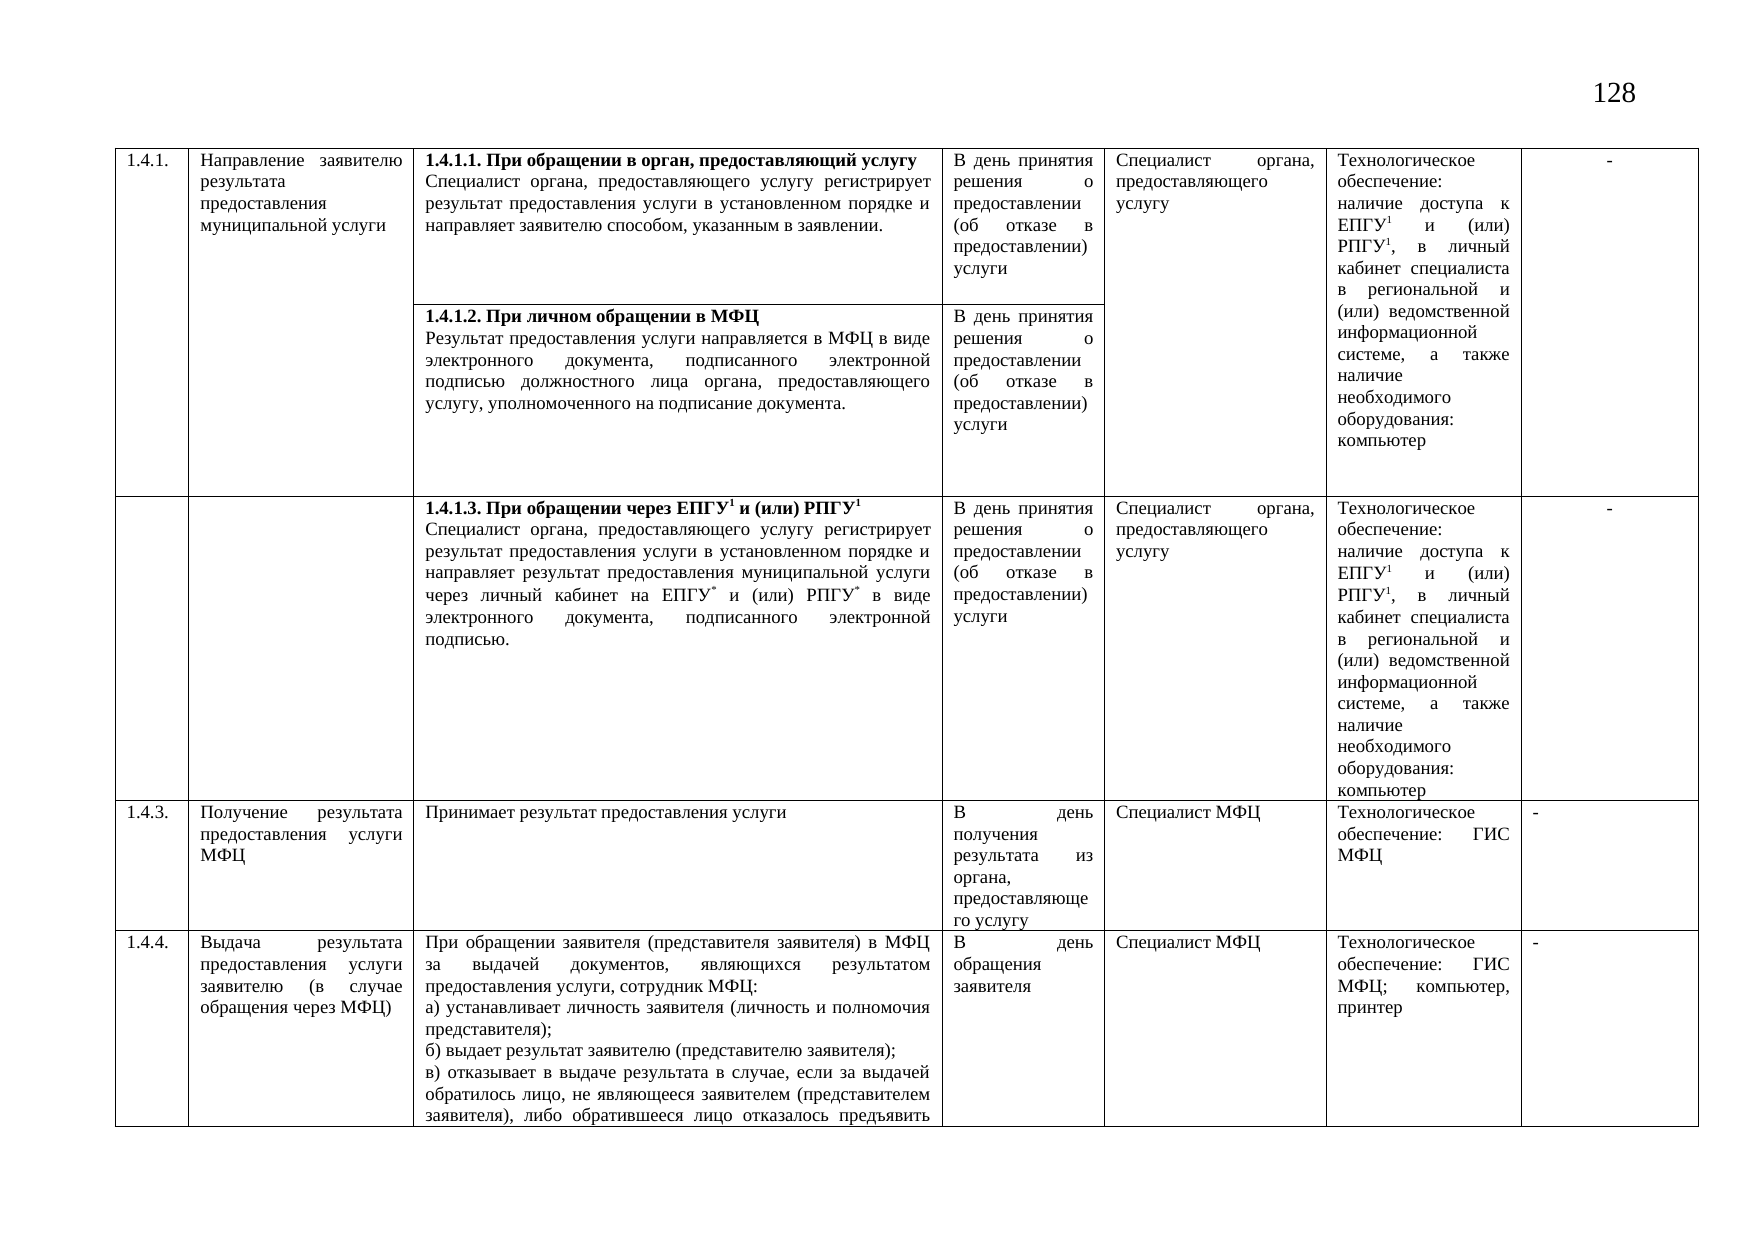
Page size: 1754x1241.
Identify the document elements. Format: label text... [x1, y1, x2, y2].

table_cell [1105, 149, 1326, 496]
table_cell В день принятия решения о предоставлении (об отказе в предоставлении) услуги [943, 497, 1104, 800]
table_cell - [1522, 497, 1698, 800]
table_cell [1327, 931, 1521, 1126]
table_cell Специалист МФЦ [1105, 931, 1326, 1126]
table_cell Специалист органа, предоставляющего услугу [1105, 497, 1326, 800]
table_cell В день получения результата из органа, предоставляющего услугу [943, 801, 1104, 930]
table_cell 1.4.1.2. При личном обращении в МФЦ Результат предоставления услуги направляется в МФЦ в виде электронного документа, подписанного электронной подписью должностного лица органа, предоставляющего услугу, уполномоченного на подписание документа. [414, 305, 942, 496]
table_cell 1.4.3. [116, 801, 188, 930]
table_cell 1.4.1. [116, 149, 188, 496]
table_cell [414, 931, 942, 1126]
table_cell [189, 497, 413, 800]
table_cell Направление заявителю результата предоставления муниципальной услуги [189, 149, 413, 496]
table_cell Технологическое обеспечение: ГИС МФЦ [1327, 801, 1521, 930]
table_cell 1.4.1.3. При обращении через ЕПГУ1 и (или) РПГУ1 Специалист органа, предоставляющего услугу регистрирует результат предоставления услуги в установленном порядке и направляет результат предоставления муниципальной услуги через личный кабинет на ЕПГУ* и (или) РПГУ* в виде электронного документа, подписанного электронной подписью. [414, 497, 942, 800]
table_cell Принимает результат предоставления услуги [414, 801, 942, 930]
table_cell Технологическое обеспечение: наличие доступа к ЕПГУ1 и (или) РПГУ1, в личный кабинет специалиста в региональной и (или) ведомственной информационной системе, а также наличие необходимого оборудования: компьютер [1327, 149, 1521, 496]
table_cell Технологическое обеспечение: наличие доступа к ЕПГУ1 и (или) РПГУ1, в личный кабинет специалиста в региональной и (или) ведомственной информационной системе, а также наличие необходимого оборудования: компьютер [1327, 497, 1521, 800]
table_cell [943, 931, 1104, 1126]
table_cell 1.4.4. [116, 931, 188, 1126]
table_cell - [1522, 931, 1698, 1126]
table_cell - [1522, 801, 1698, 930]
table_cell 1.4.1.1. При обращении в орган, предоставляющий услугу Специалист органа, предоставляющего услугу регистрирует результат предоставления услуги в установленном порядке и направляет заявителю способом, указанным в заявлении. [414, 149, 942, 304]
table_cell В день принятия решения о предоставлении (об отказе в предоставлении) услуги [943, 305, 1104, 496]
table_cell [116, 497, 188, 800]
table_cell Получение результата предоставления услуги МФЦ [189, 801, 413, 930]
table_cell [189, 931, 413, 1126]
table_cell В день принятия решения о предоставлении (об отказе в предоставлении) услуги [943, 149, 1104, 304]
table_cell - [1522, 149, 1698, 496]
table_cell Специалист МФЦ [1105, 801, 1326, 930]
